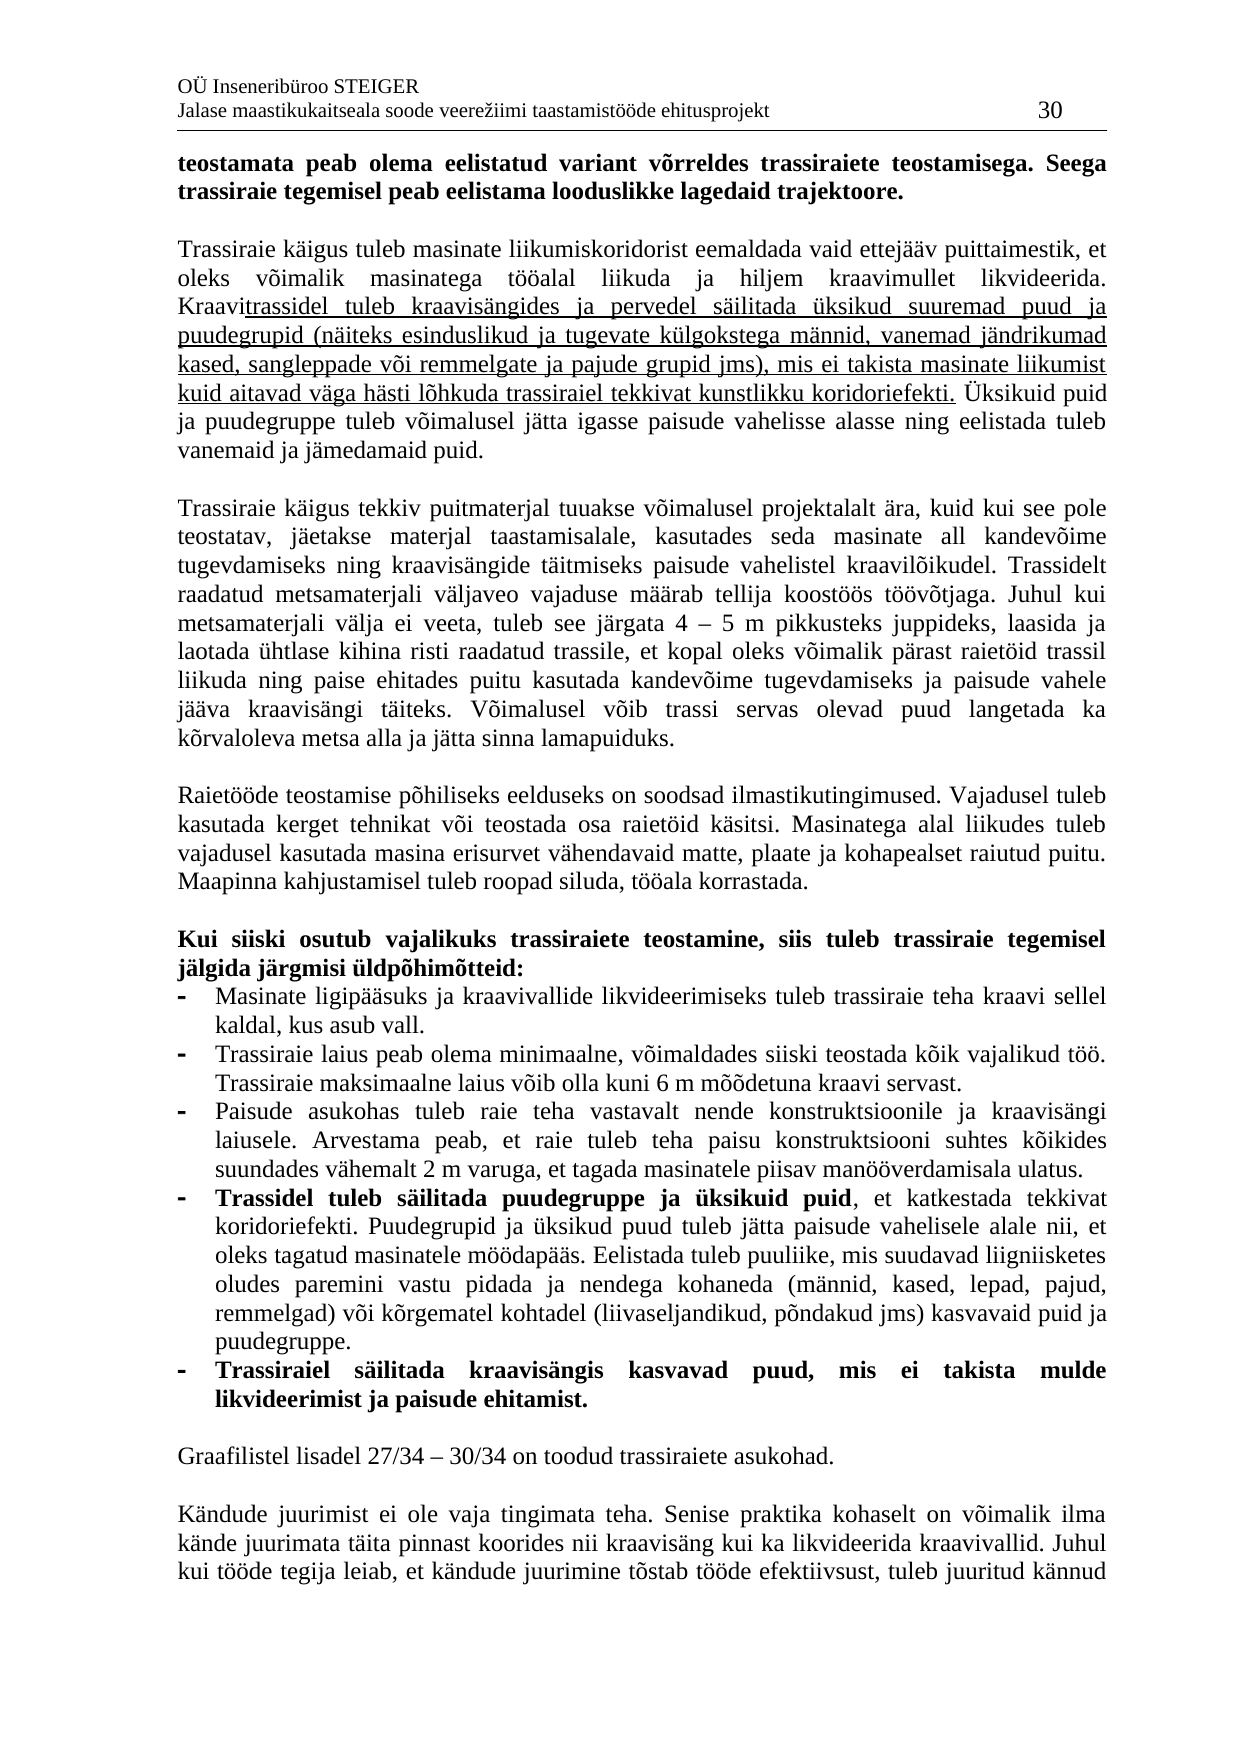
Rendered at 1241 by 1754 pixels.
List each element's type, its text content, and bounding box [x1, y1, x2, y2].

text Graafilistel lisadel 27/34 – 30/34 on toodud trassiraiete asukohad. [177, 1441, 1107, 1470]
text Trassiraie käigus tuleb masinate liikumiskoridorist eemaldada vaid ettejääv puittaimestik, et oleks võimalik masinatega tööalal liikuda ja hiljem kraavimullet likvideerida. Kraavitrassidel tuleb kraavisängides ja pervedel säilitada üksikud suuremad puud ja puudegrupid (näiteks esinduslikud ja tugevate külgokstega männid, vanemad jändrikumad kased, sangleppade või remmelgate ja pajude grupid jms), mis ei takista masinate liikumist kuid aitavad väga hästi lõhkuda trassiraiel tekkivat kunstlikku koridoriefekti. Üksikuid puid ja puudegruppe tuleb võimalusel jätta igasse paisude vahelisse alasse ning eelistada tuleb vanemaid ja jämedamaid puid. [177, 234, 1107, 345]
text Raietööde teostamise põhiliseks eelduseks on soodsad ilmastikutingimused. Vajadusel tuleb kasutada kerget tehnikat või teostada osa raietöid käsitsi. Masinatega alal liikudes tuleb vajadusel kasutada masina erisurvet vähendavaid matte, plaate ja kohapealset raiutud puitu. Maapinna kahjustamisel tuleb roopad siluda, tööala korrastada. [177, 780, 1107, 895]
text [177, 148, 1107, 205]
text Trassiraie käigus tekkiv puitmaterjal tuuakse võimalusel projektalalt ära, kuid kui see pole teostatav, jäetakse materjal taastamisalale, kasutades seda masinate all kandevõime tugevdamiseks ning kraavisängide täitmiseks paisude vahelistel kraavilõikudel. Trassidelt raadatud metsamaterjali väljaveo vajaduse määrab tellija koostöös töövõtjaga. Juhul kui metsamaterjali välja ei veeta, tuleb see järgata 4 – 5 m pikkusteks juppideks, laasida ja laotada ühtlase kihina risti raadatud trassile, et kopal oleks võimalik pärast raietöid trassil liikuda ning paise ehitades puitu kasutada kandevõime tugevdamiseks ja paisude vahele jääva kraavisängi täiteks. Võimalusel võib trassi servas olevad puud langetada ka kõrvaloleva metsa alla ja jätta sinna lamapuiduks. [177, 493, 1107, 751]
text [177, 1499, 1107, 1585]
list Trassiraie laius peab olema minimaalne, võimaldades siiski teostada kõik vajalikud töö. Trassiraie maksimaalne laius võib olla kuni 6 m mõõdetuna kraavi servast. [177, 1039, 1107, 1096]
list Trassiraiel säilitada kraavisängis kasvavad puud, mis ei takista mulde likvideerimist ja paisude ehitamist. [177, 1355, 1107, 1413]
text Kui siiski osutub vajalikuks trassiraiete teostamine, siis tuleb trassiraie tegemisel jälgida järgmisi üldpõhimõtteid: [177, 924, 1107, 981]
text Trassiraie käigus tuleb masinate liikumiskoridorist eemaldada vaid ettejääv puittaimestik, et oleks võimalik masinatega tööalal liikuda ja hiljem kraavimullet likvideerida. Kraavitrassidel tuleb kraavisängides ja pervedel säilitada üksikud suuremad puud ja puudegrupid (näiteks esinduslikud ja tugevate külgokstega männid, vanemad jändrikumad kased, sangleppade või remmelgate ja pajude grupid jms), mis ei takista masinate liikumist kuid aitavad väga hästi lõhkuda trassiraiel tekkivat kunstlikku koridoriefekti. Üksikuid puid ja puudegruppe tuleb võimalusel jätta igasse paisude vahelisse alasse ning eelistada tuleb vanemaid ja jämedamaid puid. [177, 375, 1107, 464]
list Trassidel tuleb säilitada puudegruppe ja üksikuid puid, et katkestada tekkivat koridoriefekti. Puudegrupid ja üksikud puud tuleb jätta paisude vahelisele alale nii, et oleks tagatud masinatele möödapääs. Eelistada tuleb puuliike, mis suudavad liigniisketes oludes paremini vastu pidada ja nendega kohaneda (männid, kased, lepad, pajud, remmelgad) või kõrgematel kohtadel (liivaseljandikud, põndakud jms) kasvavaid puid ja puudegruppe. [177, 1183, 1107, 1355]
list Paisude asukohas tuleb raie teha vastavalt nende konstruktsioonile ja kraavisängi laiusele. Arvestama peab, et raie tuleb teha paisu konstruktsiooni suhtes kõikides suundades vähemalt 2 m varuga, et tagada masinatele piisav manööverdamisala ulatus. [177, 1096, 1107, 1183]
list Masinate ligipääsuks ja kraavivallide likvideerimiseks tuleb trassiraie teha kraavi sellel kaldal, kus asub vall. [177, 981, 1107, 1039]
